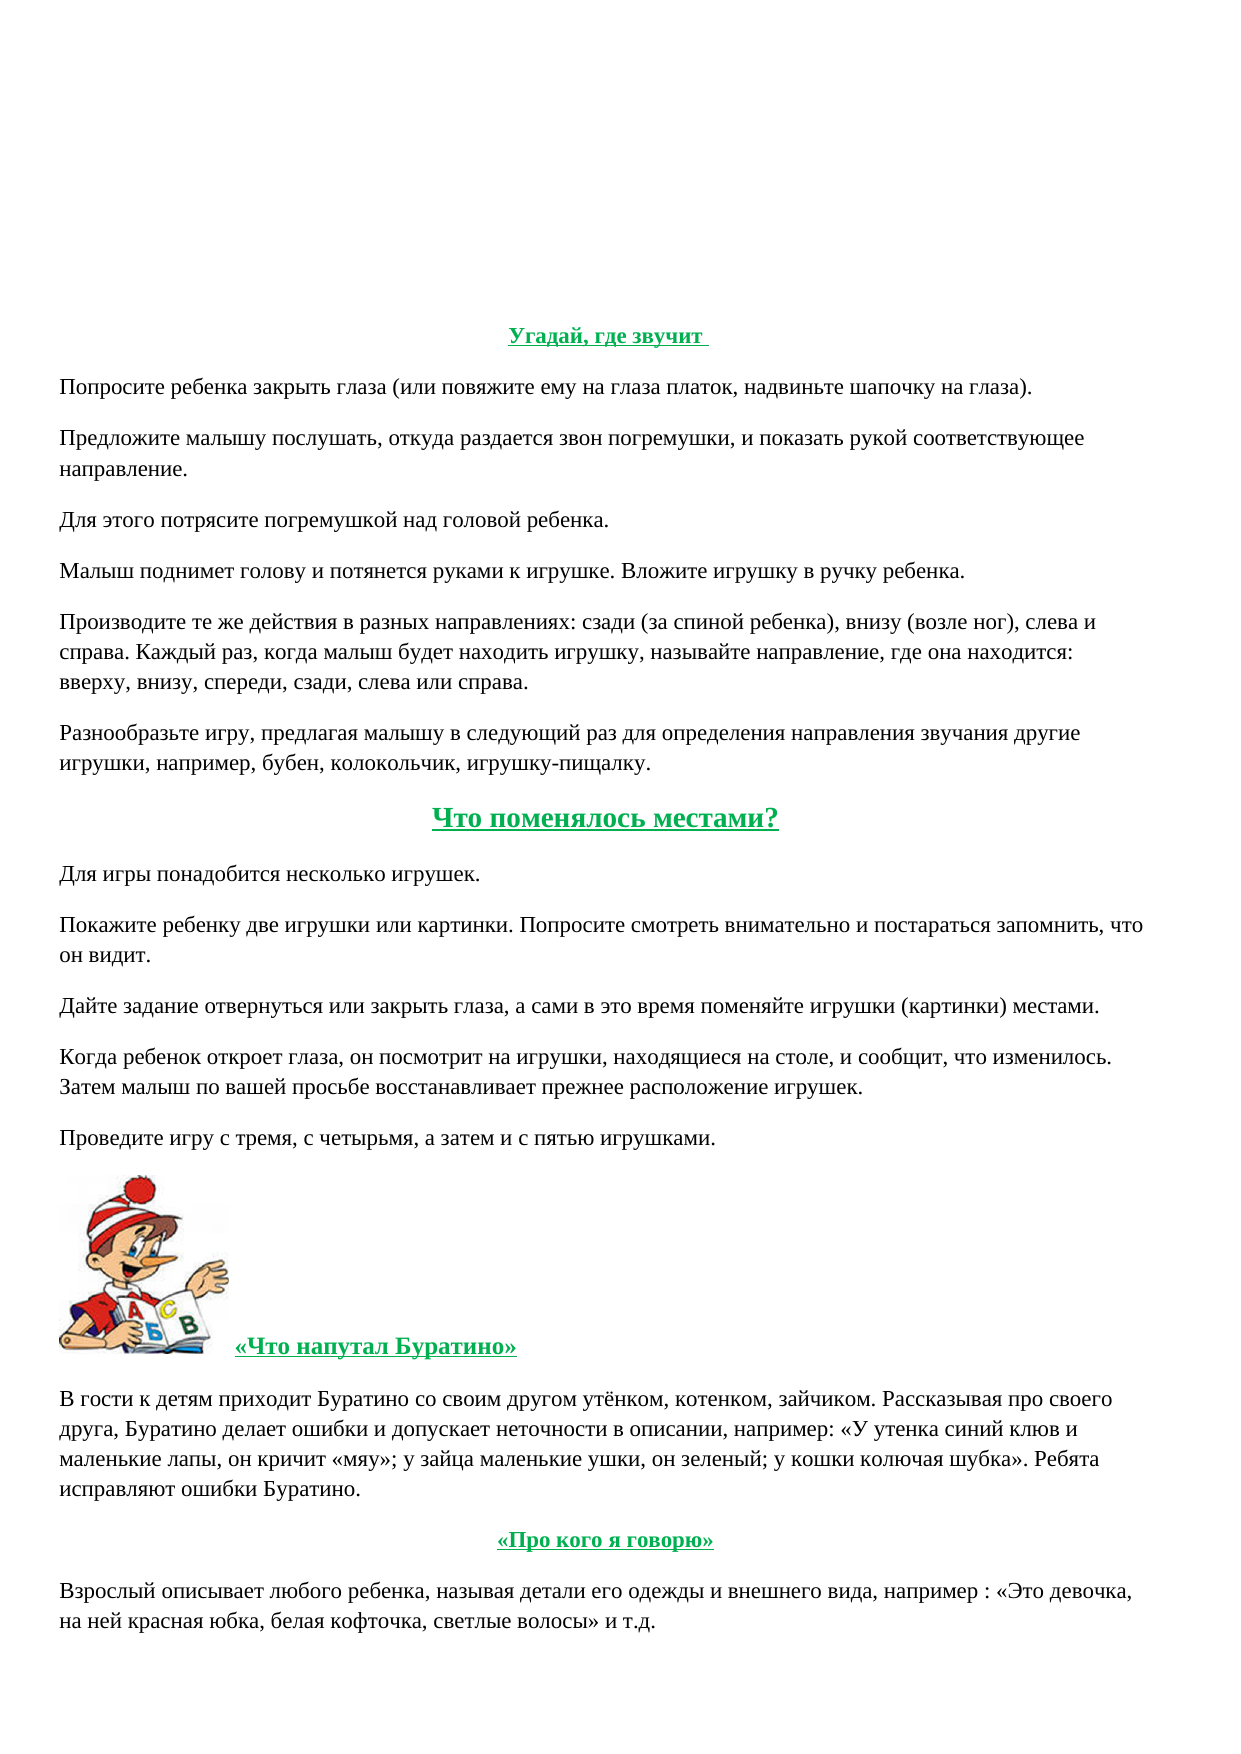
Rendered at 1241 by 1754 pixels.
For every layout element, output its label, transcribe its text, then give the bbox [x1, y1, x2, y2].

text Что поменялось местами? [59, 800, 1152, 834]
text Для этого потрясите погремушкой над головой ребенка. [59, 506, 1152, 532]
text Разнообразьте игру, предлагая малышу в следующий раз для определения направления звучания другие игрушки, например, бубен, колокольчик, игрушку-пищалку. [59, 719, 1152, 776]
text Дайте задание отвернуться или закрыть глаза, а сами в это время поменяйте игрушки (картинки) местами. [59, 992, 1152, 1018]
text Производите те же действия в разных направлениях: сзади (за спиной ребенка), внизу (возле ног), слева и справа. Каждый раз, когда малыш будет находить игрушку, называйте направление, где она находится: вверху, внизу, спереди, сзади, слева или справа. [59, 608, 1152, 694]
text Когда ребенок откроет глаза, он посмотрит на игрушки, находящиеся на столе, и сообщит, что изменилось. Затем малыш по вашей просьбе восстанавливает прежнее расположение игрушек. [59, 1043, 1152, 1100]
text Для игры понадобится несколько игрушек. [59, 860, 1152, 886]
text Малыш поднимет голову и потянется руками к игрушке. Вложите игрушку в ручку ребенка. [59, 557, 1152, 583]
text «Про кого я говорю» [59, 1526, 1152, 1553]
text Взрослый описывает любого ребенка, называя детали его одежды и внешнего вида, например : «Это девочка, на ней красная юбка, белая кофточка, светлые волосы» и т.д. [59, 1577, 1152, 1634]
text Попросите ребенка закрыть глаза (или повяжите ему на глаза платок, надвиньте шапочку на глаза). [59, 373, 1152, 400]
text Покажите ребенку две игрушки или картинки. Попросите смотреть внимательно и постараться запомнить, что он видит. [59, 911, 1152, 967]
picture [59, 1175, 229, 1354]
text Угадай, где звучит [59, 322, 1152, 349]
text «Что напутал Буратино» [59, 1175, 1152, 1359]
text Проведите игру с тремя, с четырьмя, а затем и с пятью игрушками. [59, 1124, 1152, 1151]
text Предложите малышу послушать, откуда раздается звон погремушки, и показать рукой соответствующее направление. [59, 424, 1152, 481]
text В гости к детям приходит Буратино со своим другом утёнком, котенком, зайчиком. Рассказывая про своего друга, Буратино делает ошибки и допускает неточности в описании, например: «У утенка синий клюв и маленькие лапы, он кричит «мяу»; у зайца маленькие ушки, он зеленый; у кошки колючая шубка». Ребята исправляют ошибки Буратино. [59, 1384, 1152, 1502]
